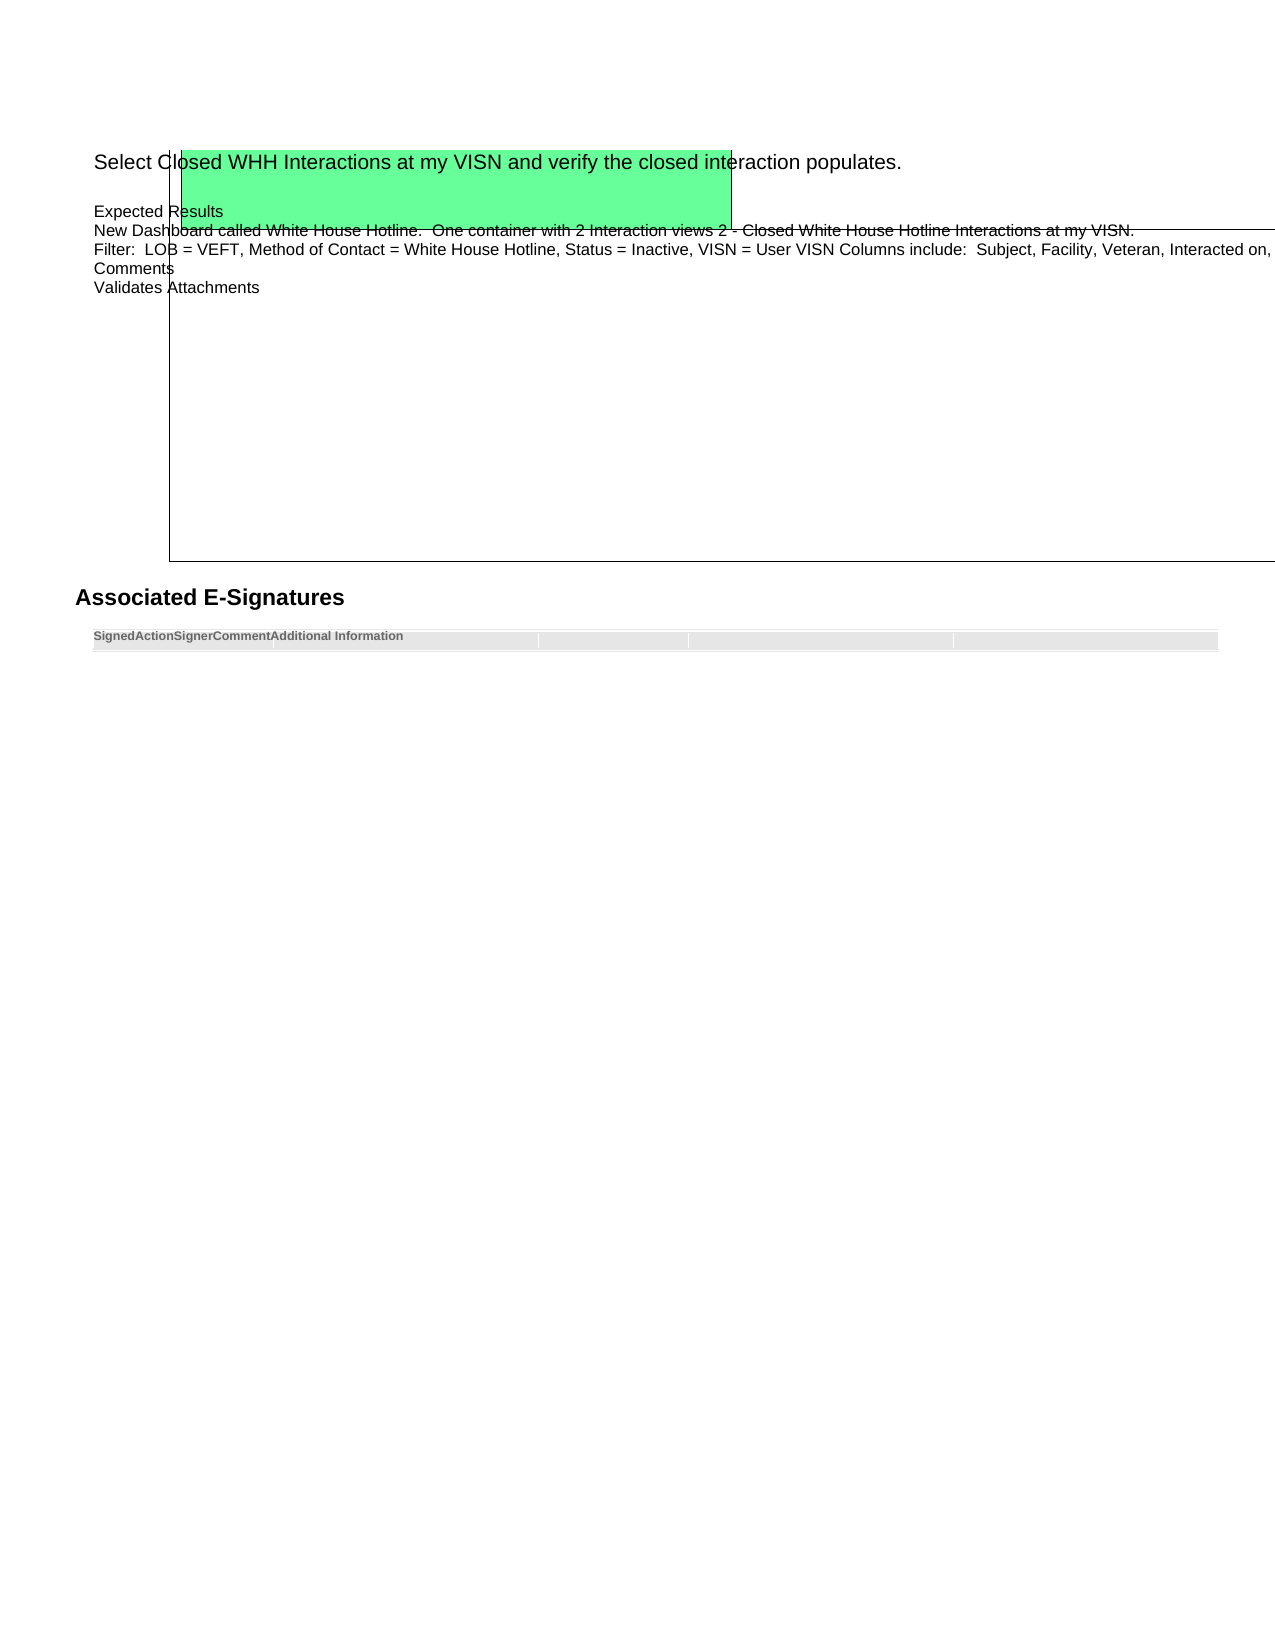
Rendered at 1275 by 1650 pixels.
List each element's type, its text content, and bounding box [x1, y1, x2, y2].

subtitle Associated E-Signatures [75, 584, 1212, 611]
